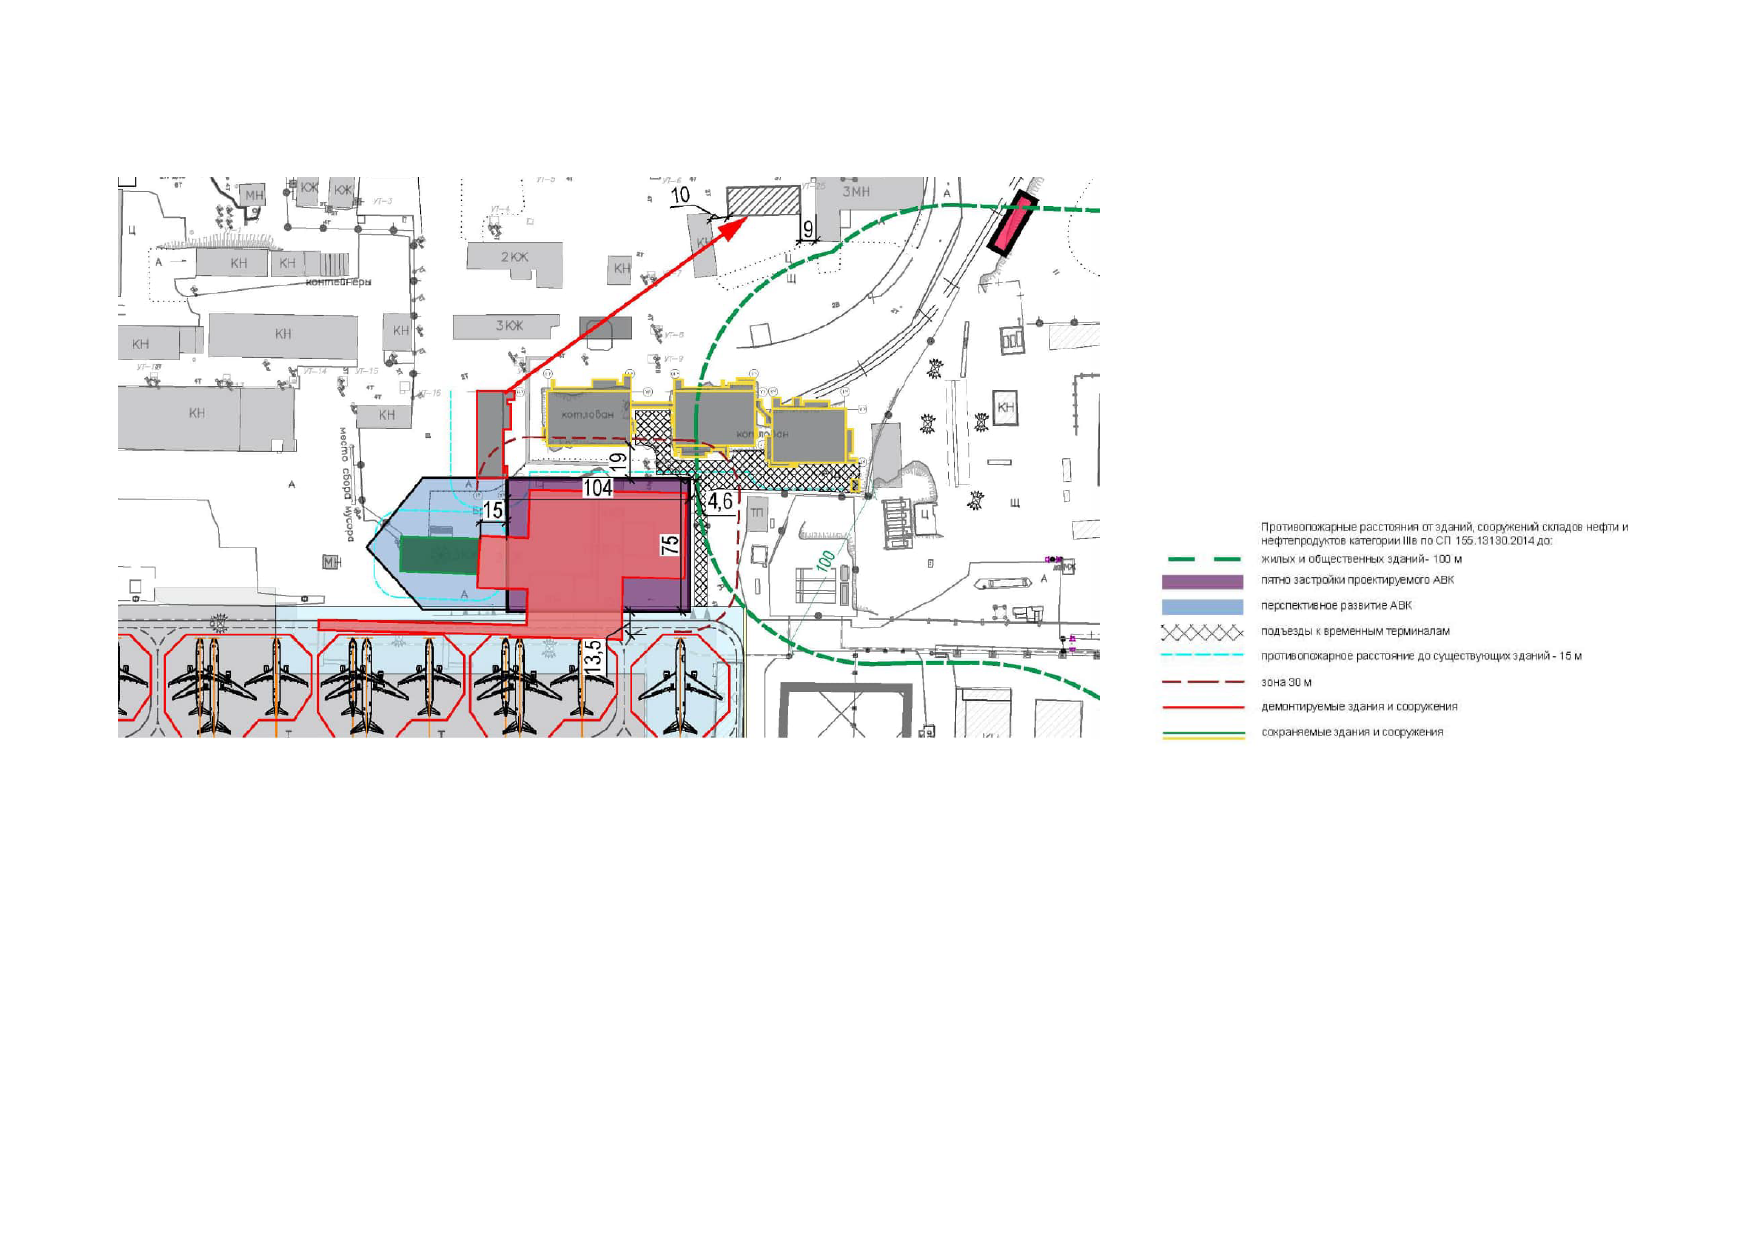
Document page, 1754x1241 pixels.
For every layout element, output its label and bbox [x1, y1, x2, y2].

picture [118, 177, 1636, 750]
